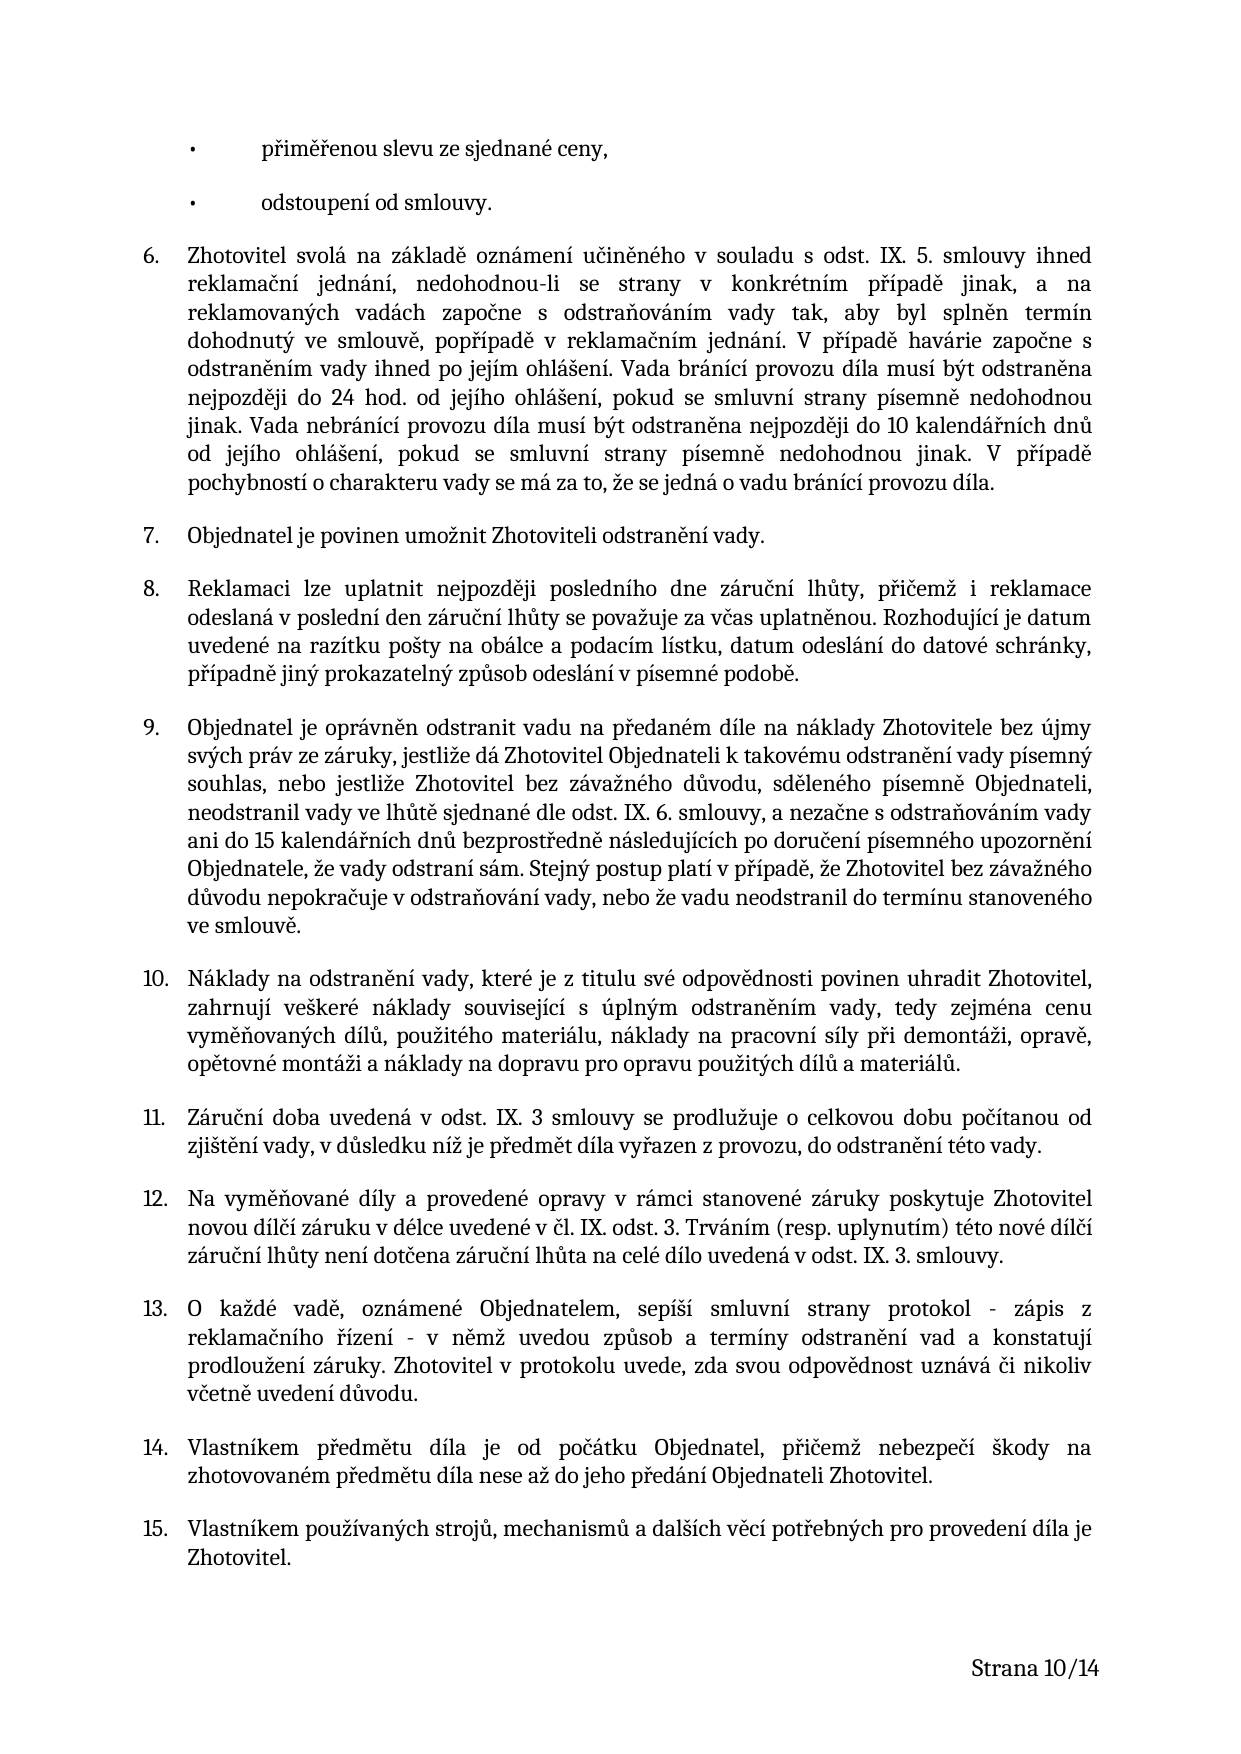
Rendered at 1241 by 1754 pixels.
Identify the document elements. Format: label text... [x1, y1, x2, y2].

list Na vyměňované díly a provedené opravy v rámci stanovené záruky poskytuje Zhotovitel novou dílčí záruku v délce uvedené v čl. IX. odst. 3. Trváním (resp. uplynutím) této nové dílčí záruční lhůty není dotčena záruční lhůta na celé dílo uvedená v odst. IX. 3. smlouvy. [143, 1185, 1093, 1269]
list Vlastníkem používaných strojů, mechanismů a dalších věcí potřebných pro provedení díla je Zhotovitel. [143, 1515, 1093, 1571]
list Zhotovitel svolá na základě oznámení učiněného v souladu s odst. IX. 5. smlouvy ihned reklamační jednání, nedohodnou-li se strany v konkrétním případě jinak, a na reklamovaných vadách započne s odstraňováním vady tak, aby byl splněn termín dohodnutý ve smlouvě, popřípadě v reklamačním jednání. V případě havárie započne s odstraněním vady ihned po jejím ohlášení. Vada bránící provozu díla musí být odstraněna nejpozději do 24 hod. od jejího ohlášení, pokud se smluvní strany písemně nedohodnou jinak. Vada nebránící provozu díla musí být odstraněna nejpozději do 10 kalendářních dnů od jejího ohlášení, pokud se smluvní strany písemně nedohodnou jinak. V případě pochybností o charakteru vady se má za to, že se jedná o vadu bránící provozu díla. [143, 242, 1093, 496]
list Reklamaci lze uplatnit nejpozději posledního dne záruční lhůty, přičemž i reklamace odeslaná v poslední den záruční lhůty se považuje za včas uplatněnou. Rozhodující je datum uvedené na razítku pošty na obálce a podacím lístku, datum odeslání do datové schránky, případně jiný prokazatelný způsob odeslání v písemné podobě. [143, 575, 1093, 688]
list Náklady na odstranění vady, které je z titulu své odpovědnosti povinen uhradit Zhotovitel, zahrnují veškeré náklady související s úplným odstraněním vady, tedy zejména cenu vyměňovaných dílů, použitého materiálu, náklady na pracovní síly při demontáži, opravě, opětovné montáži a náklady na dopravu pro opravu použitých dílů a materiálů. [143, 965, 1093, 1078]
list Objednatel je oprávněn odstranit vadu na předaném díle na náklady Zhotovitele bez újmy svých práv ze záruky, jestliže dá Zhotovitel Objednateli k takovému odstranění vady písemný souhlas, nebo jestliže Zhotovitel bez závažného důvodu, sděleného písemně Objednateli, neodstranil vady ve lhůtě sjednané dle odst. IX. 6. smlouvy, a nezačne s odstraňováním vady ani do 15 kalendářních dnů bezprostředně následujících po doručení písemného upozornění Objednatele, že vady odstraní sám. Stejný postup platí v případě, že Zhotovitel bez závažného důvodu nepokračuje v odstraňování vady, nebo že vadu neodstranil do termínu stanoveného ve smlouvě. [143, 714, 1093, 939]
list Objednatel je povinen umožnit Zhotoviteli odstranění vady. [143, 522, 1093, 549]
text • přiměřenou slevu ze sjednané ceny, [187, 135, 1093, 163]
list Vlastníkem předmětu díla je od počátku Objednatel, přičemž nebezpečí škody na zhotovovaném předmětu díla nese až do jeho předání Objednateli Zhotovitel. [143, 1434, 1093, 1489]
text • odstoupení od smlouvy. [187, 189, 1093, 216]
list O každé vadě, oznámené Objednatelem, sepíší smluvní strany protokol - zápis z reklamačního řízení - v němž uvedou způsob a termíny odstranění vad a konstatují prodloužení záruky. Zhotovitel v protokolu uvede, zda svou odpovědnost uznává či nikoliv včetně uvedení důvodu. [143, 1295, 1093, 1408]
list Záruční doba uvedená v odst. IX. 3 smlouvy se prodlužuje o celkovou dobu počítanou od zjištění vady, v důsledku níž je předmět díla vyřazen z provozu, do odstranění této vady. [143, 1104, 1093, 1159]
